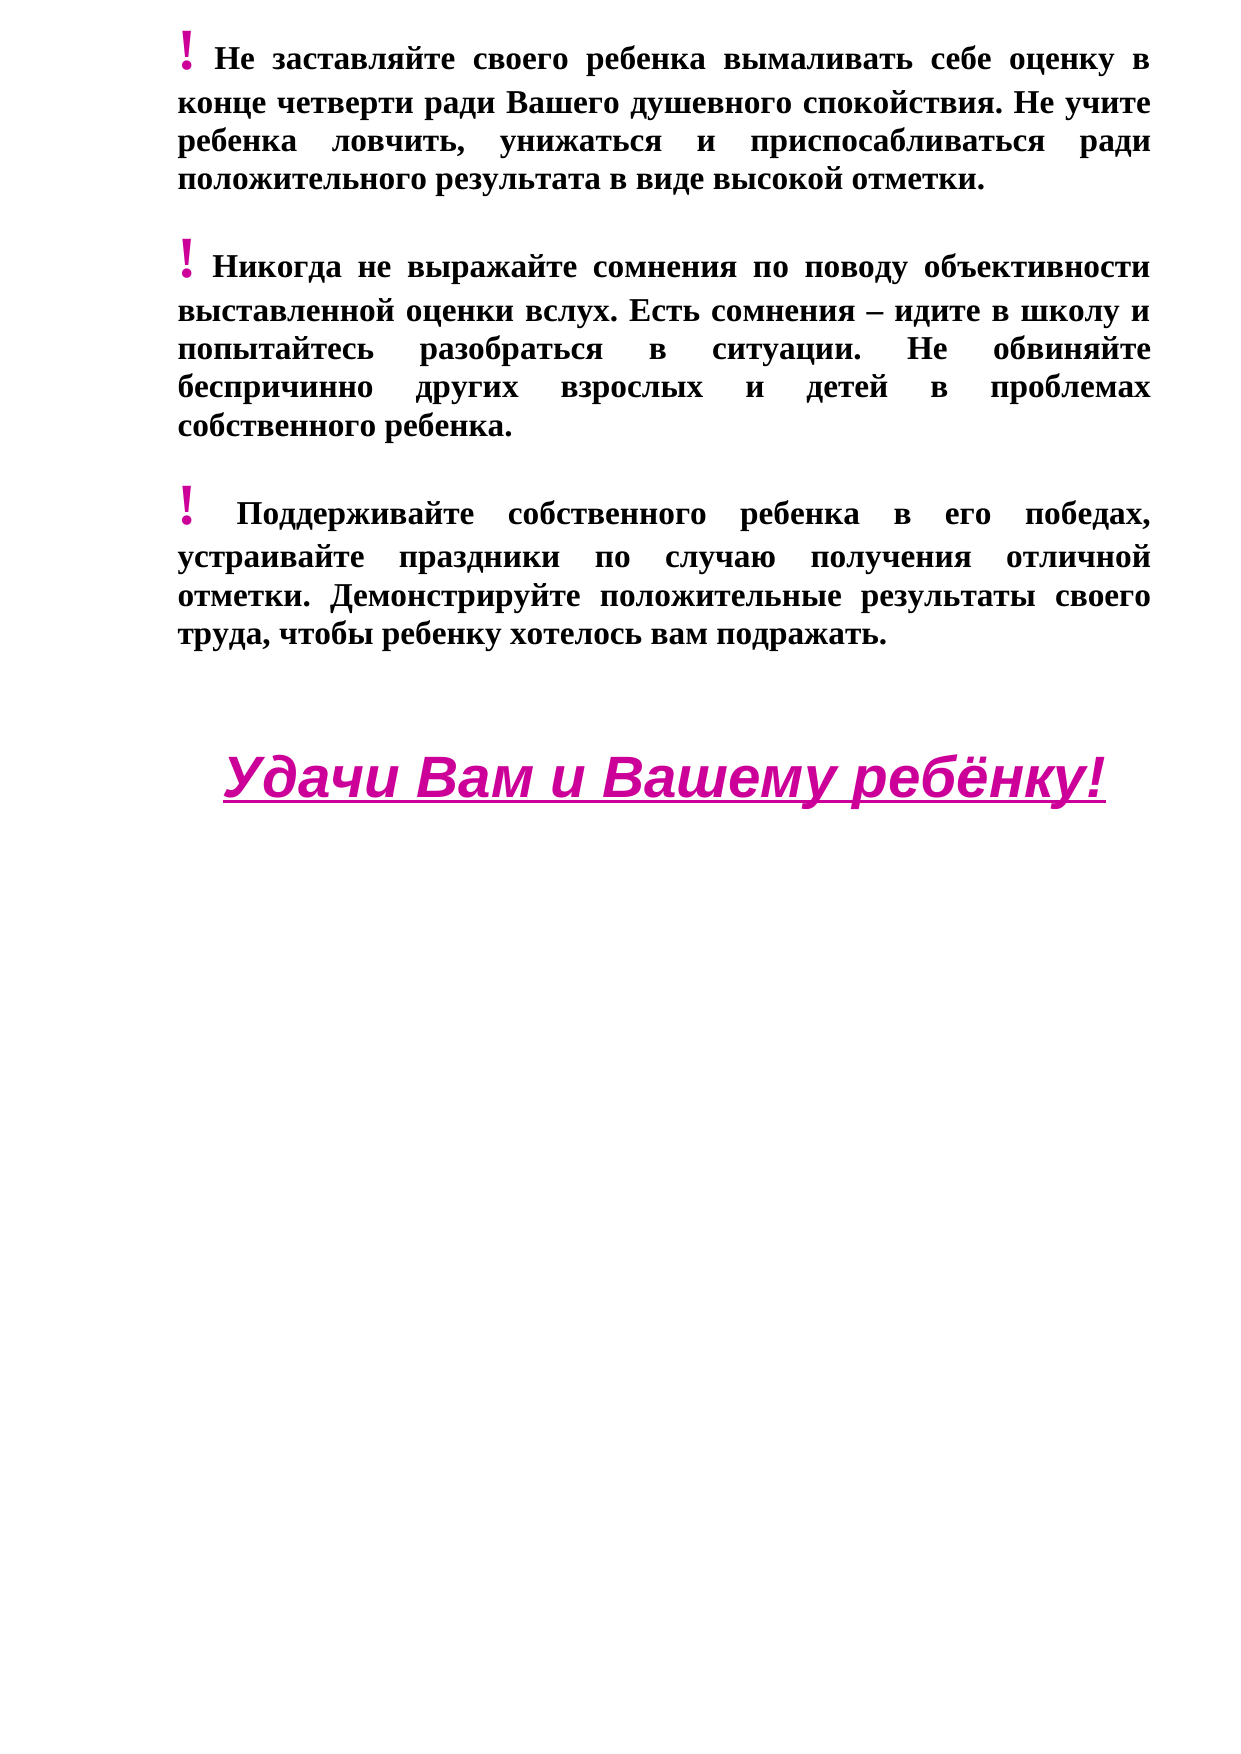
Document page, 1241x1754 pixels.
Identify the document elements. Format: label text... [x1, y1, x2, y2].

text Удачи Вам и Вашему ребёнку! [74, 742, 1152, 809]
text ! Поддерживайте собственного ребенка в его победах, устраивайте праздники по случаю получения отличной отметки. Демонстрируйте положительные результаты своего труда, чтобы ребенку хотелось вам подражать. [177, 469, 1152, 652]
text ! Не заставляйте своего ребенка вымаливать себе оценку в конце четверти ради Вашего душевного спокойствия. Не учите ребенка ловчить, унижаться и приспосабливаться ради положительного результата в виде высокой отметки. [177, 15, 1152, 197]
text ! Никогда не выражайте сомнения по поводу объективности выставленной оценки вслух. Есть сомнения – идите в школу и попытайтесь разобраться в ситуации. Не обвиняйте беспричинно других взрослых и детей в проблемах собственного ребенка. [177, 223, 1152, 443]
